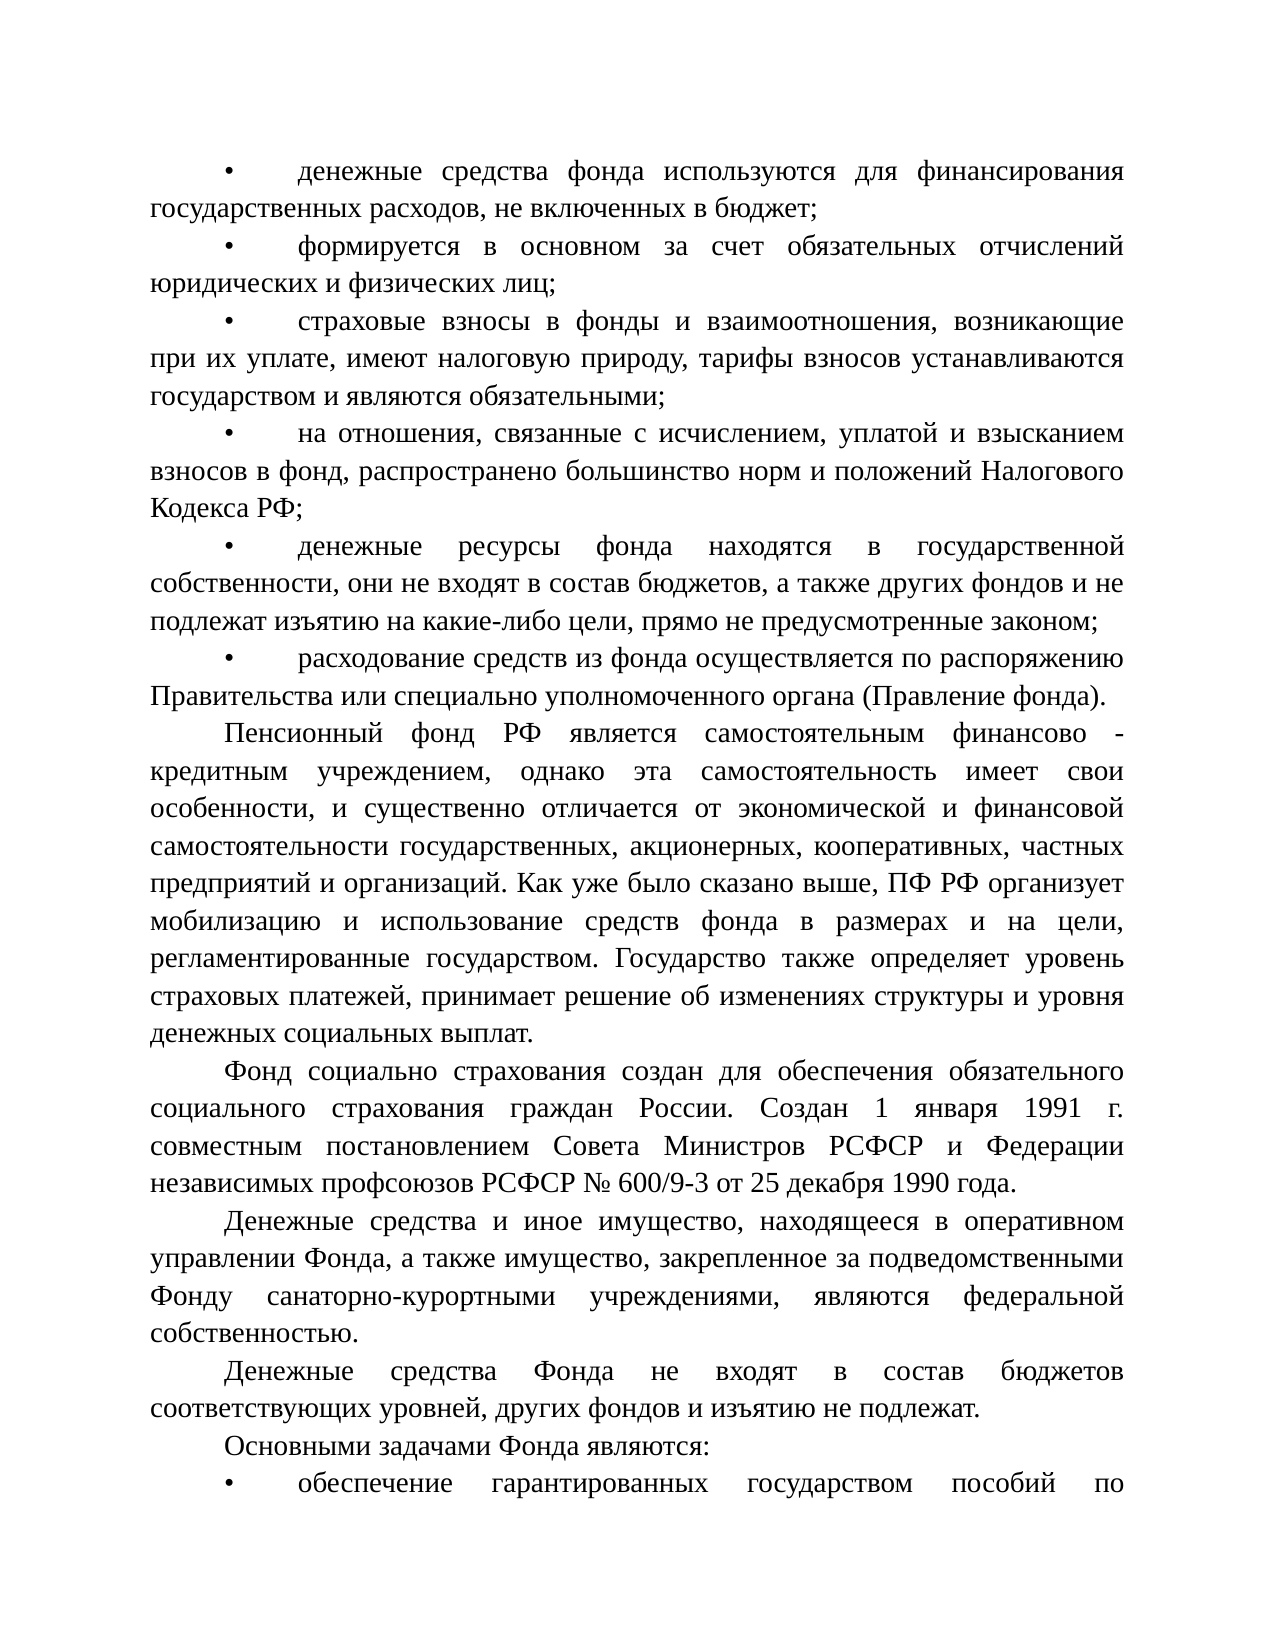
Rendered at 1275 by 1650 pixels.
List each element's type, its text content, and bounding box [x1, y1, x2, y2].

text Денежные средства и иное имущество, находящееся в оперативном управлении Фонда, а также имущество, закрепленное за подведомственными Фонду санаторно-курортными учреждениями, являются федеральной собственностью. [150, 1200, 1125, 1350]
text Пенсионный фонд РФ является самостоятельным финансово - кредитным учреждением, однако эта самостоятельность имеет свои особенности, и существенно отличается от экономической и финансовой самостоятельности государственных, акционерных, кооперативных, частных предприятий и организаций. Как уже было сказано выше, ПФ РФ организует мобилизацию и использование средств фонда в размерах и на цели, регламентированные государством. Государство также определяет уровень страховых платежей, принимает решение об изменениях структуры и уровня денежных социальных выплат. [150, 712, 1125, 1050]
list денежные средства фонда используются для финансирования государственных расходов, не включенных в бюджет; [150, 150, 1125, 225]
list расходование средств из фонда осуществляется по распоряжению Правительства или специально уполномоченного органа (Правление фонда). [150, 637, 1125, 712]
text Фонд социально страхования создан для обеспечения обязательного социального страхования граждан России. Создан 1 января 1991 г. совместным постановлением Совета Министров РСФСР и Федерации независимых профсоюзов РСФСР № 600/9-3 от 25 декабря 1990 года. [150, 1050, 1125, 1200]
list на отношения, связанные с исчислением, уплатой и взысканием взносов в фонд, распространено большинство норм и положений Налогового Кодекса РФ; [150, 412, 1125, 525]
list формируется в основном за счет обязательных отчислений юридических и физических лиц; [150, 225, 1125, 300]
text Денежные средства Фонда не входят в состав бюджетов соответствующих уровней, других фондов и изъятию не подлежат. [150, 1350, 1125, 1425]
text Основными задачами Фонда являются: [150, 1425, 1125, 1462]
list денежные ресурсы фонда находятся в государственной собственности, они не входят в состав бюджетов, а также других фондов и не подлежат изъятию на какие-либо цели, прямо не предусмотренные законом; [150, 525, 1125, 637]
list страховые взносы в фонды и взаимоотношения, возникающие при их уплате, имеют налоговую природу, тарифы взносов устанавливаются государством и являются обязательными; [150, 300, 1125, 412]
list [150, 1462, 1125, 1500]
